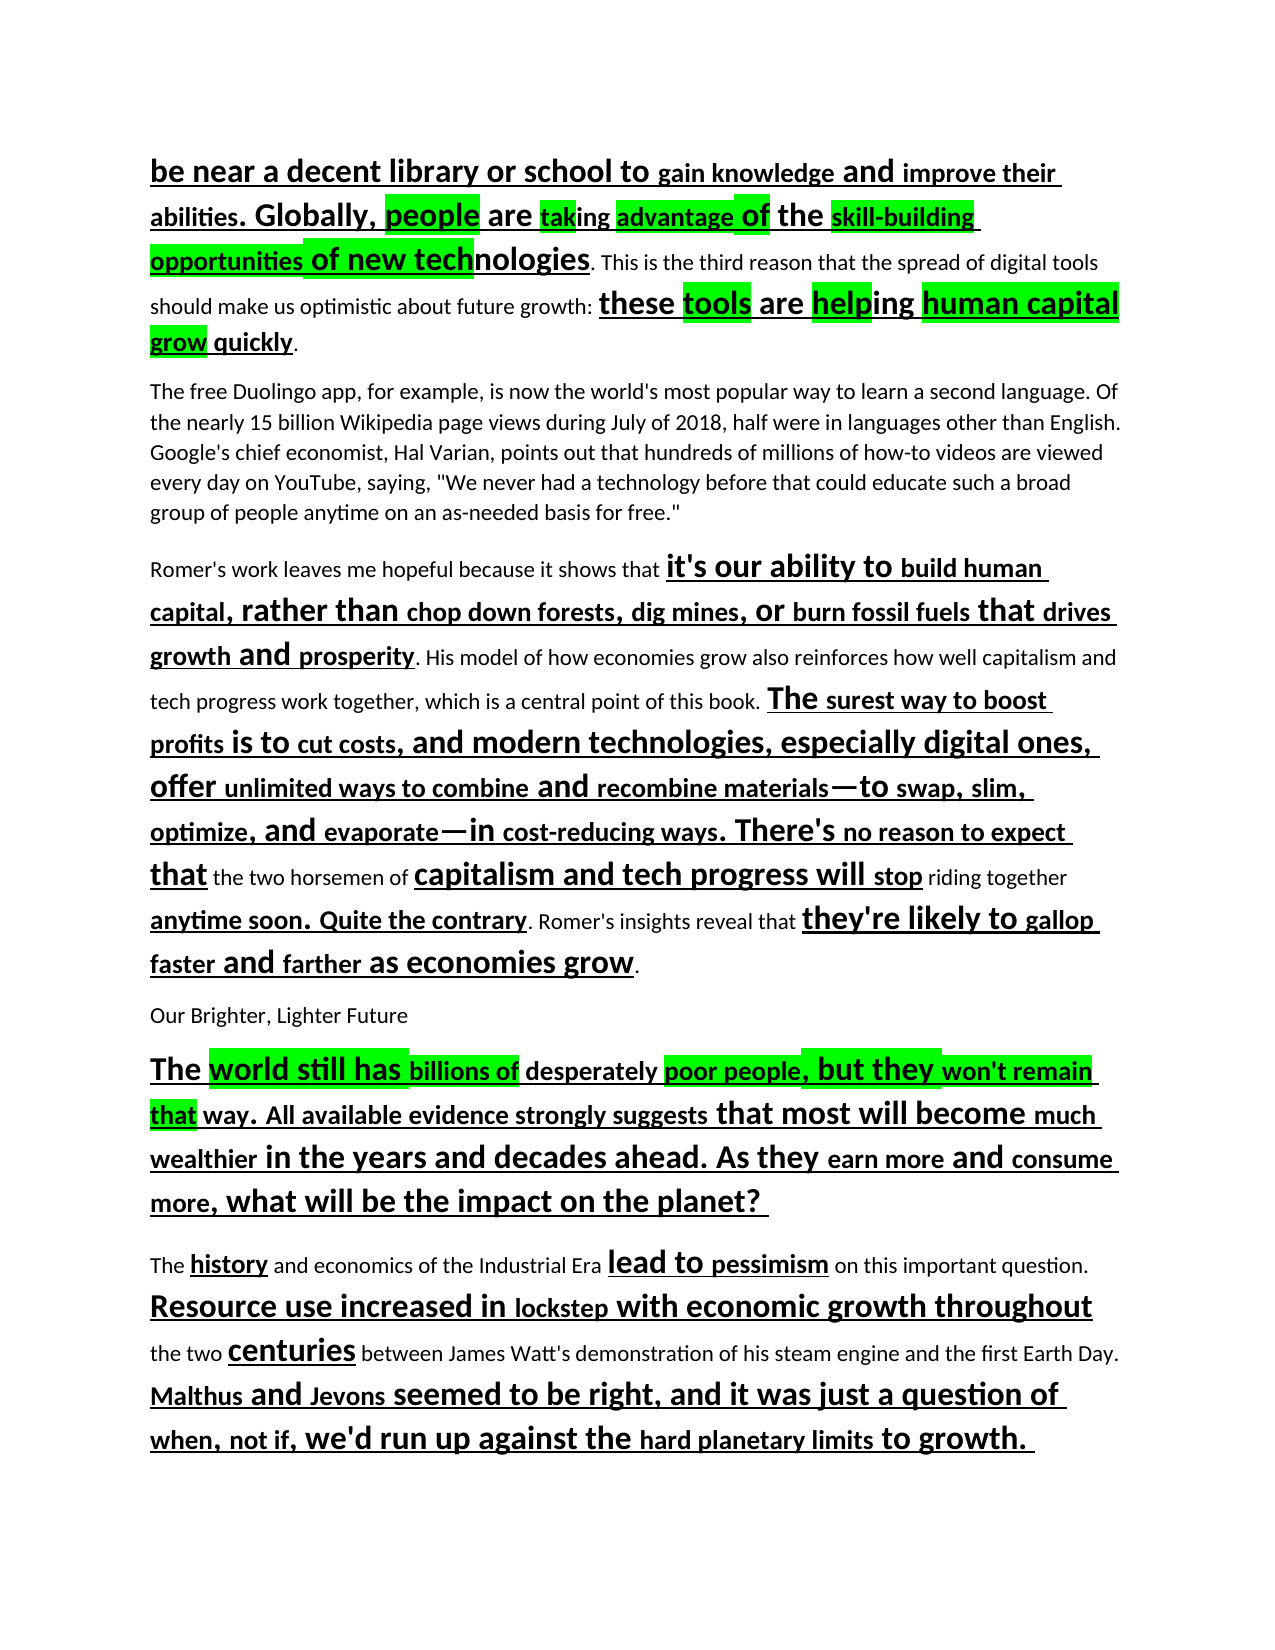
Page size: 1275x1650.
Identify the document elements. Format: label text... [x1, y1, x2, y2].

text Our Brighter, Lighter Future [150, 1001, 1125, 1029]
text The history and economics of the Industrial Era lead to pessimism on this important question. Resource use increased in lockstep with economic growth throughout the two centuries between James Watt's demonstration of his steam engine and the first Earth Day. Malthus and Jevons seemed to be right, and it was just a question of when, not if, we'd run up against the hard planetary limits to growth. [150, 1241, 1125, 1457]
text The world still has billions of desperately poor people, but they won't remain that way. All available evidence strongly suggests that most will become much wealthier in the years and decades ahead. As they earn more and consume more, what will be the impact on the planet? [150, 1048, 1125, 1221]
text The free Duolingo app, for example, is now the world's most popular way to learn a second language. Of the nearly 15 billion Wikipedia page views during July of 2018, half were in languages other than English. Google's chief economist, Hal Varian, points out that hundreds of millions of how-to videos are viewed every day on YouTube, saying, "We never had a technology before that could educate such a broad group of people anytime on an as-needed basis for free." [150, 377, 1125, 526]
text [150, 150, 1125, 358]
text Romer's work leaves me hopeful because it shows that it's our ability to build human capital, rather than chop down forests, dig mines, or burn fossil fuels that drives growth and prosperity. His model of how economies grow also reinforces how well capitalism and tech progress work together, which is a central point of this book. The surest way to boost profits is to cut costs, and modern technologies, especially digital ones, offer unlimited ways to combine and recombine materials—to swap, slim, optimize, and evaporate—in cost-reducing ways. There's no reason to expect that the two horsemen of capitalism and tech progress will stop riding together anytime soon. Quite the contrary. Romer's insights reveal that they're likely to gallop faster and farther as economies grow. [150, 545, 1125, 982]
